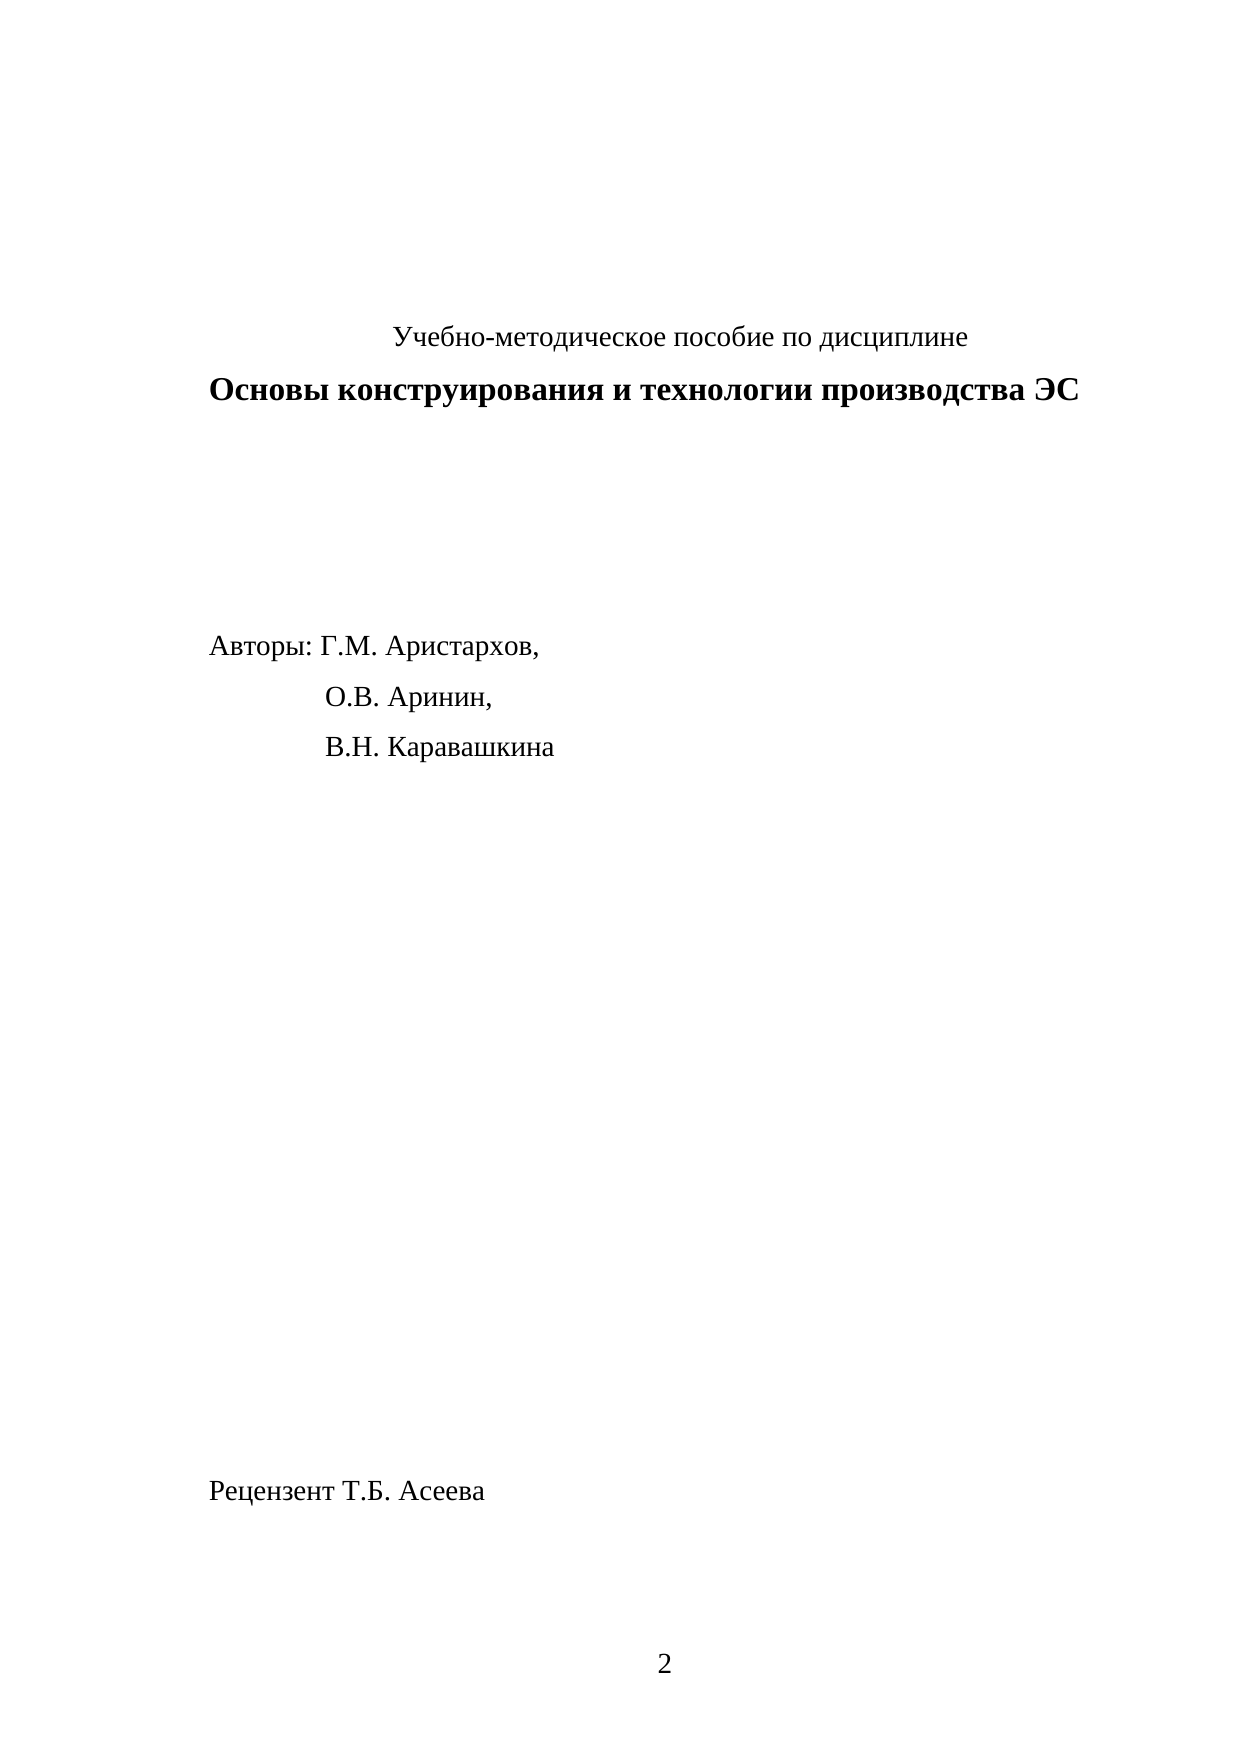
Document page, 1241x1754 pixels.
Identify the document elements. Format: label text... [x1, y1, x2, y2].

text В.Н. Каравашкина [251, 729, 1152, 763]
text Учебно-методическое пособие по дисциплине [177, 319, 1152, 353]
text О.В. Аринин, [177, 679, 1152, 712]
text Основы конструирования и технологии производства ЭС [177, 370, 1152, 408]
text Рецензент Т.Б. Асеева [177, 1473, 1152, 1507]
text Авторы: Г.М. Аристархов, [177, 628, 1152, 662]
